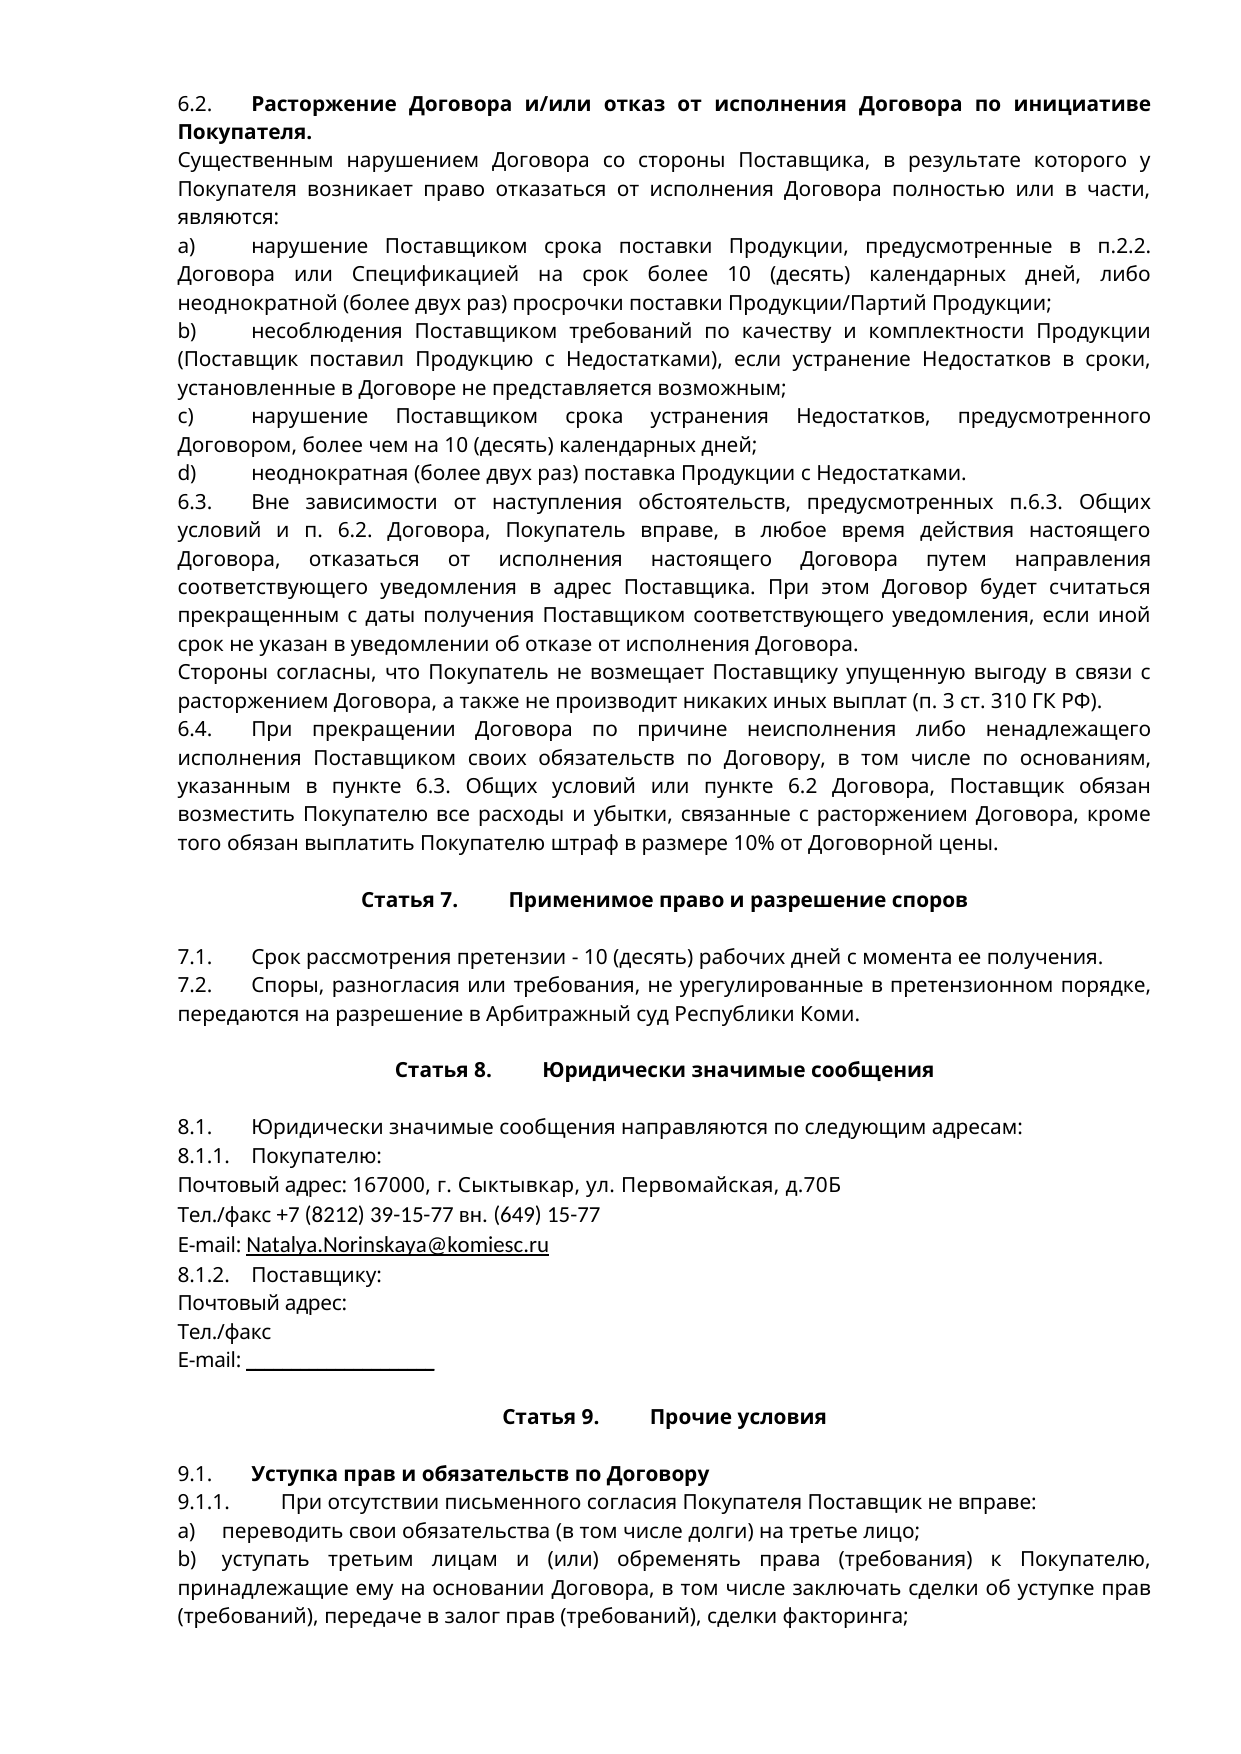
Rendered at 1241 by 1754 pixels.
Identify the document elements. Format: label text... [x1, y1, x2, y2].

list Юридически значимые сообщения [177, 1056, 1152, 1084]
list Поставщику: [177, 1260, 1152, 1288]
list Уступка прав и обязательств по Договору [177, 1459, 1152, 1487]
list нарушение Поставщиком срока устранения Недостатков, предусмотренного Договором, более чем на 10 (десять) календарных дней; [177, 401, 1152, 458]
list переводить свои обязательства (в том числе долги) на третье лицо; [177, 1516, 1152, 1544]
text Почтовый адрес: [177, 1288, 1152, 1317]
list Расторжение Договора и/или отказ от исполнения Договора по инициативе Покупателя. [177, 89, 1152, 146]
list нарушение Поставщиком срока поставки Продукции, предусмотренные в п.2.2. Договора или Спецификацией на срок более 10 (десять) календарных дней, либо неоднократной (более двух раз) просрочки поставки Продукции/Партий Продукции; [177, 231, 1152, 316]
list Срок рассмотрения претензии - 10 (десять) рабочих дней с момента ее получения. [177, 942, 1152, 970]
text Тел./факс [177, 1317, 1152, 1345]
list Вне зависимости от наступления обстоятельств, предусмотренных п.6.3. Общих условий и п. 6.2. Договора, Покупатель вправе, в любое время действия настоящего Договора, отказаться от исполнения настоящего Договора путем направления соответствующего уведомления в адрес Поставщика. При этом Договор будет считаться прекращенным с даты получения Поставщиком соответствующего уведомления, если иной срок не указан в уведомлении об отказе от исполнения Договора. [177, 487, 1152, 657]
text Стороны согласны, что Покупатель не возмещает Поставщику упущенную выгоду в связи с расторжением Договора, а также не производит никаких иных выплат (п. 3 ст. 310 ГК РФ). [177, 657, 1152, 714]
list Покупателю: [177, 1141, 1152, 1169]
list неоднократная (более двух раз) поставка Продукции с Недостатками. [177, 458, 1152, 487]
text E-mail: _____________________ [177, 1345, 1152, 1374]
text Существенным нарушением Договора со стороны Поставщика, в результате которого у Покупателя возникает право отказаться от исполнения Договора полностью или в части, являются: [177, 146, 1152, 231]
text E-mail: Natalya.Norinskaya@komiesc.ru [177, 1230, 1152, 1259]
text Почтовый адрес: 167000, г. Сыктывкар, ул. Первомайская, д.70Б [177, 1171, 1152, 1199]
list Юридически значимые сообщения направляются по следующим адресам: [177, 1112, 1152, 1141]
list Споры, разногласия или требования, не урегулированные в претензионном порядке, передаются на разрешение в Арбитражный суд Республики Коми. [177, 970, 1152, 1027]
list Применимое право и разрешение споров [177, 885, 1152, 913]
list При прекращении Договора по причине неисполнения либо ненадлежащего исполнения Поставщиком своих обязательств по Договору, в том числе по основаниям, указанным в пункте 6.3. Общих условий или пункте 6.2 Договора, Поставщик обязан возместить Покупателю все расходы и убытки, связанные с расторжением Договора, кроме того обязан выплатить Покупателю штраф в размере 10% от Договорной цены. [177, 714, 1152, 856]
list уступать третьим лицам и (или) обременять права (требования) к Покупателю, принадлежащие ему на основании Договора, в том числе заключать сделки об уступке прав (требований), передаче в залог прав (требований), сделки факторинга; [177, 1544, 1152, 1630]
list При отсутствии письменного согласия Покупателя Поставщик не вправе: [177, 1487, 1152, 1516]
text Тел./факс +7 (8212) 39-15-77 вн. (649) 15-77 [177, 1200, 1152, 1229]
list несоблюдения Поставщиком требований по качеству и комплектности Продукции (Поставщик поставил Продукцию с Недостатками), если устранение Недостатков в сроки, установленные в Договоре не представляется возможным; [177, 316, 1152, 401]
list Прочие условия [177, 1402, 1152, 1431]
